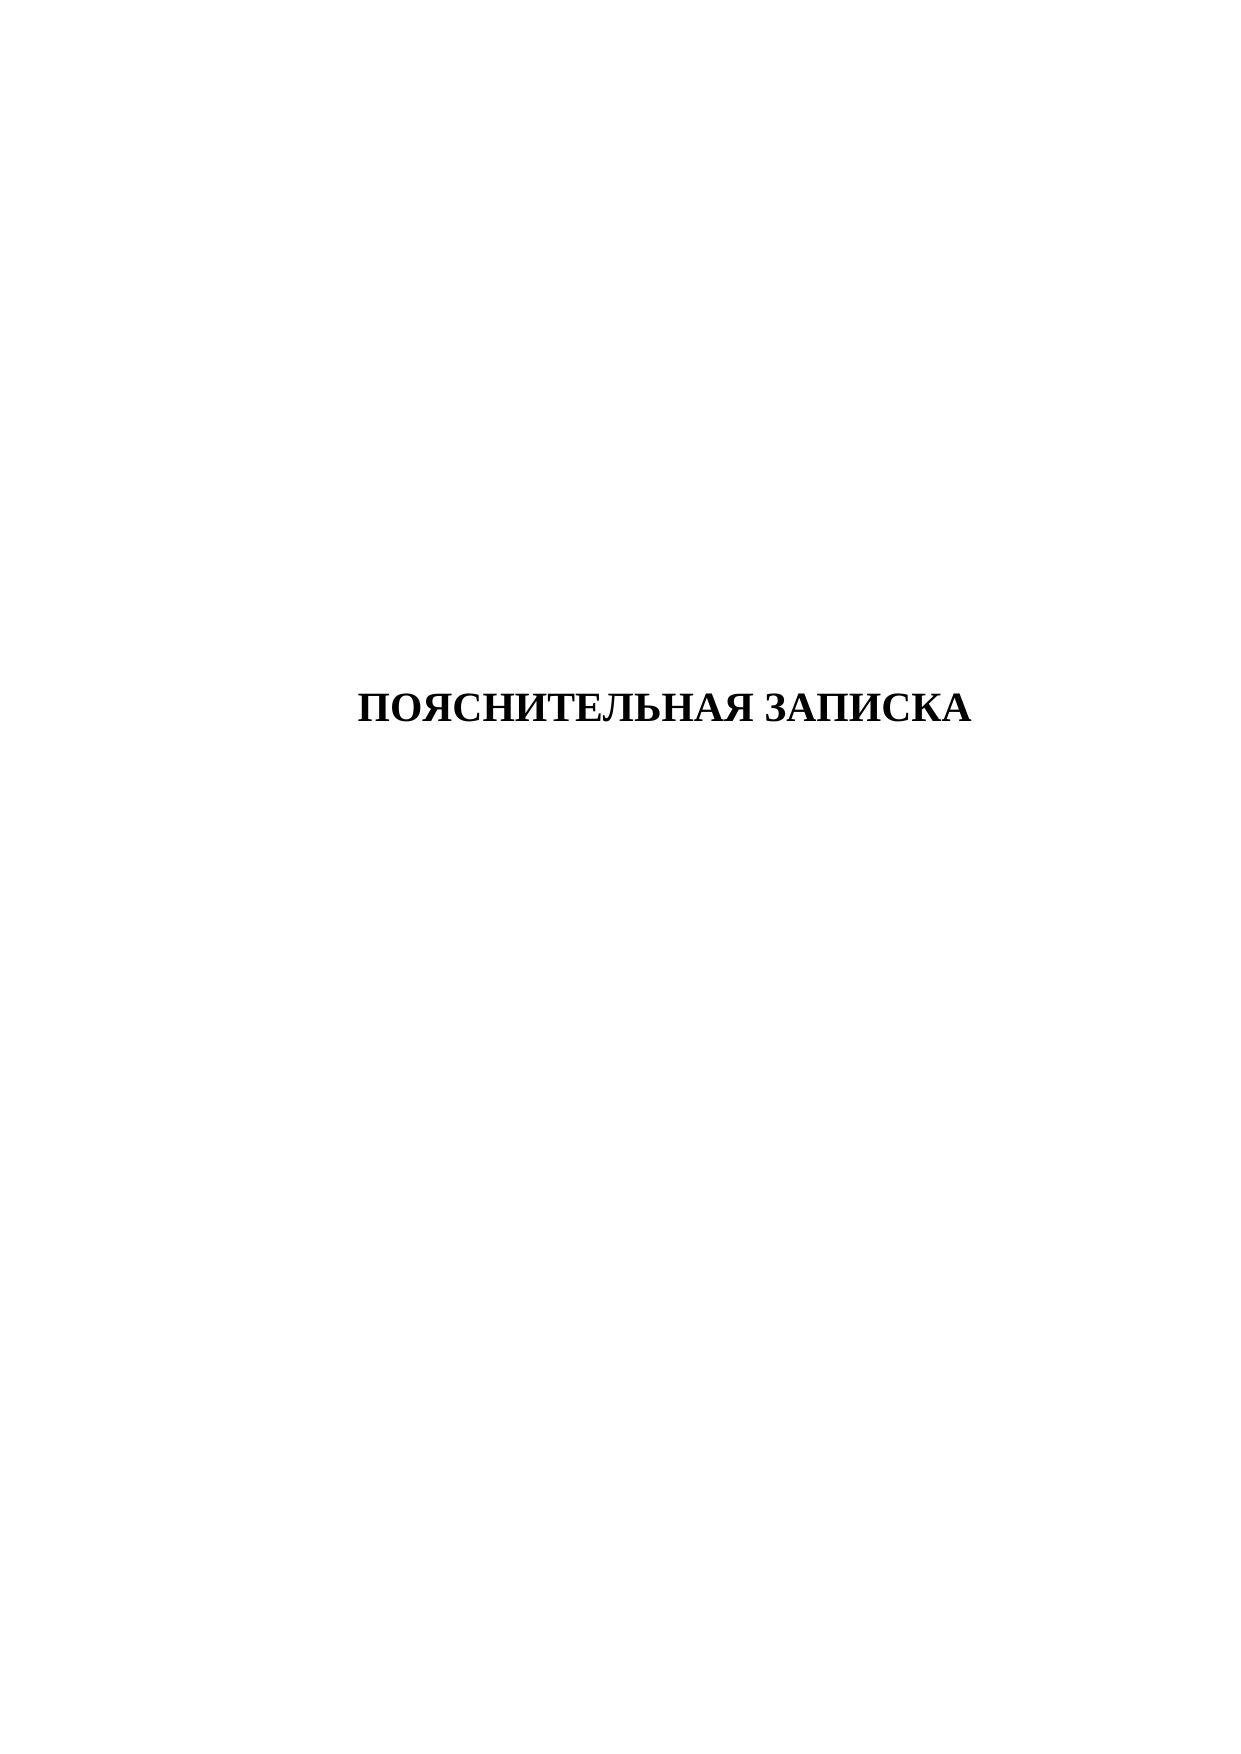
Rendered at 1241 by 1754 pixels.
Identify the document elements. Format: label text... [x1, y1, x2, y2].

text ПОЯСНИТЕЛЬНАЯ ЗАПИСКА [148, 683, 1181, 731]
